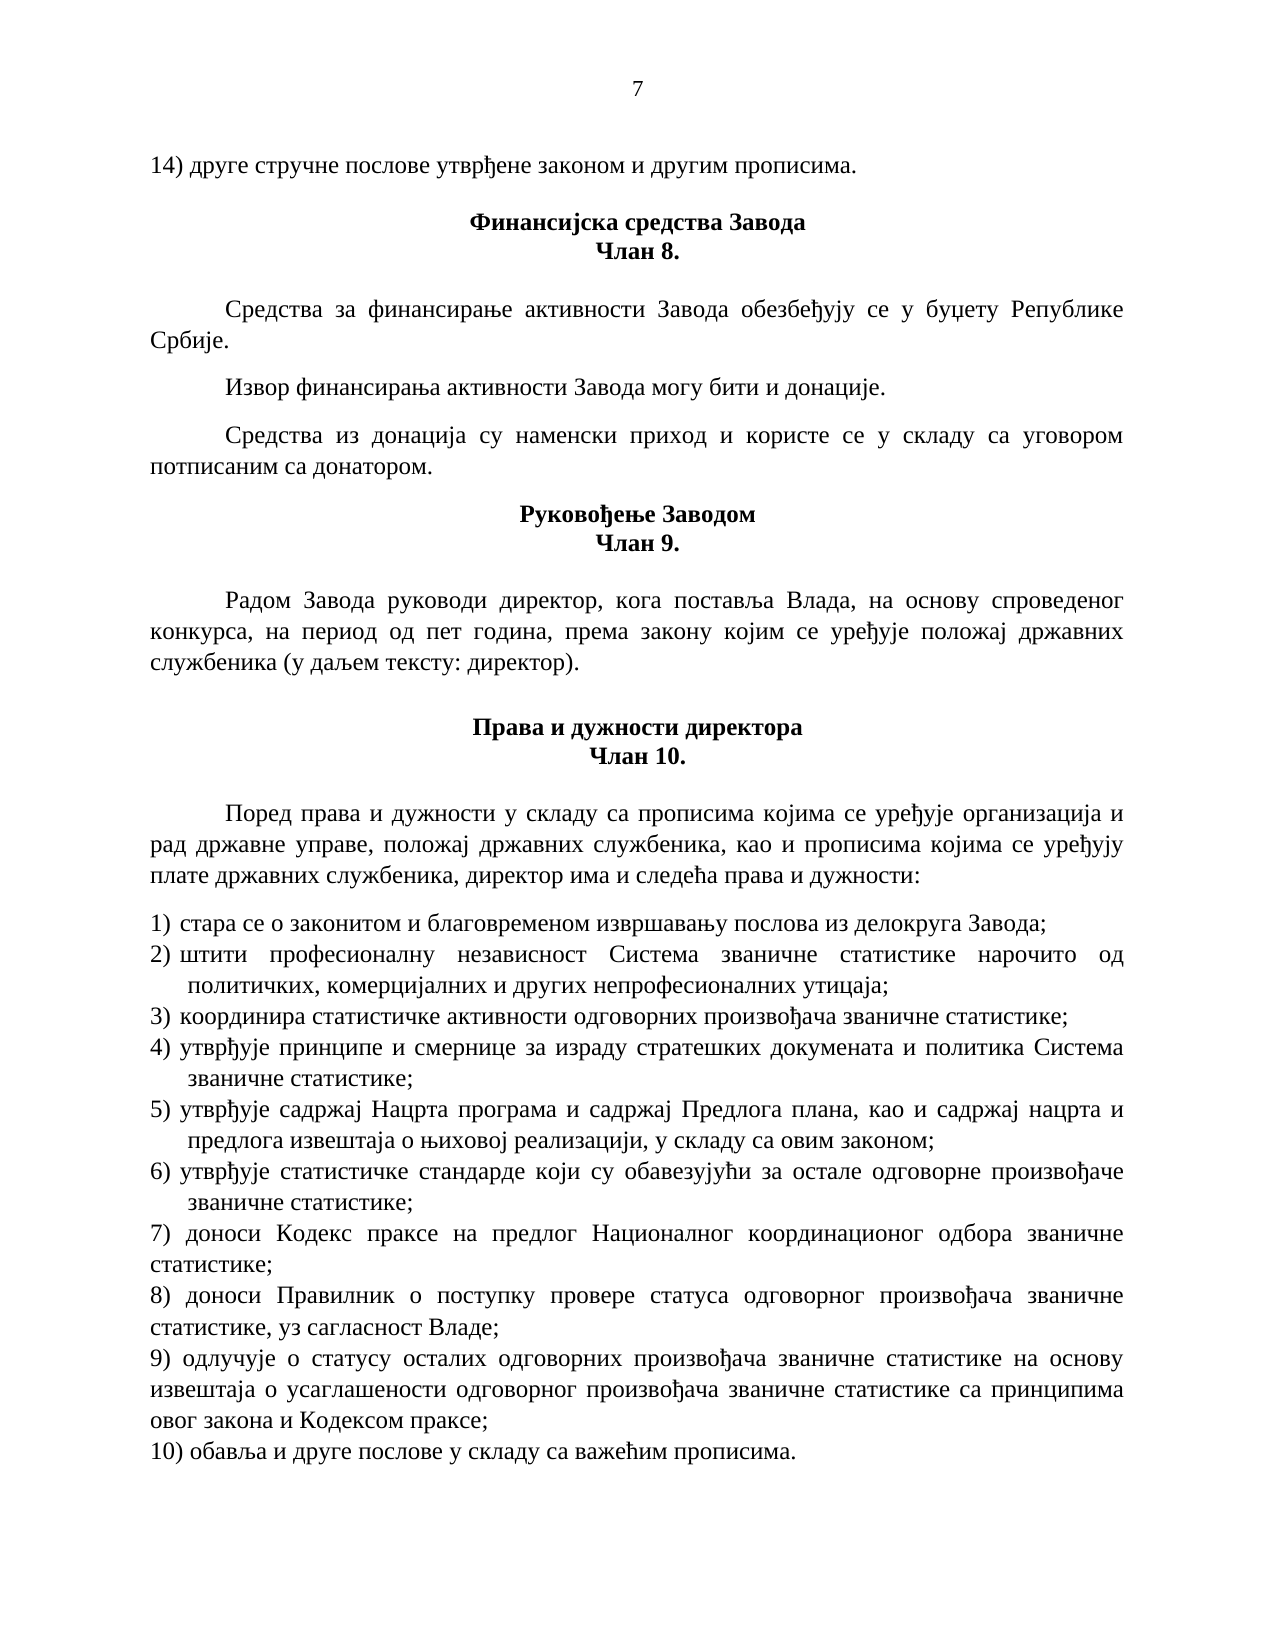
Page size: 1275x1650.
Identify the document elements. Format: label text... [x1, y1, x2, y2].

text Радом Завода руководи директор, кога поставља Влада, на основу спроведеног конкурса, на период од пет година, према закону којим се уређује положај државних службеника (у даљем тексту: директор). [150, 585, 1125, 676]
list утврђује принципе и смернице за израду стратешких докумената и политика Система званичне статистике; [150, 1032, 1125, 1092]
text 9) одлучује о статусу осталих одговорних произвођача званичне статистике на основу извештаја о усаглашености одговорног произвођача званичне статистике са принципима овог закона и Кодексом праксе; [150, 1343, 1125, 1433]
list утврђује статистичке стандарде који су обавезујући за остале одговорне произвођаче званичне статистике; [150, 1156, 1125, 1216]
list штити професионалну независност Система званичне статистике нарочито од политичких, комерцијалних и других непрофесионалних утицаја; [150, 939, 1125, 999]
text Средства из донација су наменски приход и користе се у складу са уговором потписаним са донатором. [150, 420, 1125, 480]
text 8) доноси Правилник о поступку провере статуса одговорног произвођача званичне статистике, уз сагласност Владе; [150, 1281, 1125, 1340]
text Финансијска средства Завода [150, 207, 1125, 236]
text 10) обавља и друге послове у складу са важећим прописима. [150, 1436, 1125, 1464]
text 14) друге стручне послове утврђене законом и другим прописима. [150, 150, 1125, 179]
text Руковођење Заводом [150, 499, 1125, 528]
text Члан 8. [150, 236, 1125, 265]
text Члан 9. [150, 528, 1125, 556]
list утврђује садржај Нацрта програма и садржај Предлога плана, као и садржај нацрта и предлога извештаја о њиховој реализацији, у складу са овим законом; [150, 1094, 1125, 1154]
text Средства за финансирање активности Завода обезбеђују се у буџету Републике Србије. [150, 294, 1125, 353]
list координира статистичке активности одговорних произвођача званичне статистике; [150, 1001, 1125, 1030]
list стара се о законитом и благовременом извршавању послова из делокруга Завода; [150, 908, 1125, 937]
text Поред права и дужности у складу са прописима којима се уређује организација и рад државне управе, положај државних службеника, као и прописима којима се уређују плате државних службеника, директор има и следећа права и дужности: [150, 798, 1125, 889]
text Члан 10. [150, 741, 1125, 769]
text Права и дужности директора [150, 712, 1125, 741]
text Извор финансирања активности Завода могу бити и донације. [150, 372, 1125, 401]
text 7) доноси Кодекс праксе на предлог Националног координационог одбора званичне статистике; [150, 1218, 1125, 1278]
